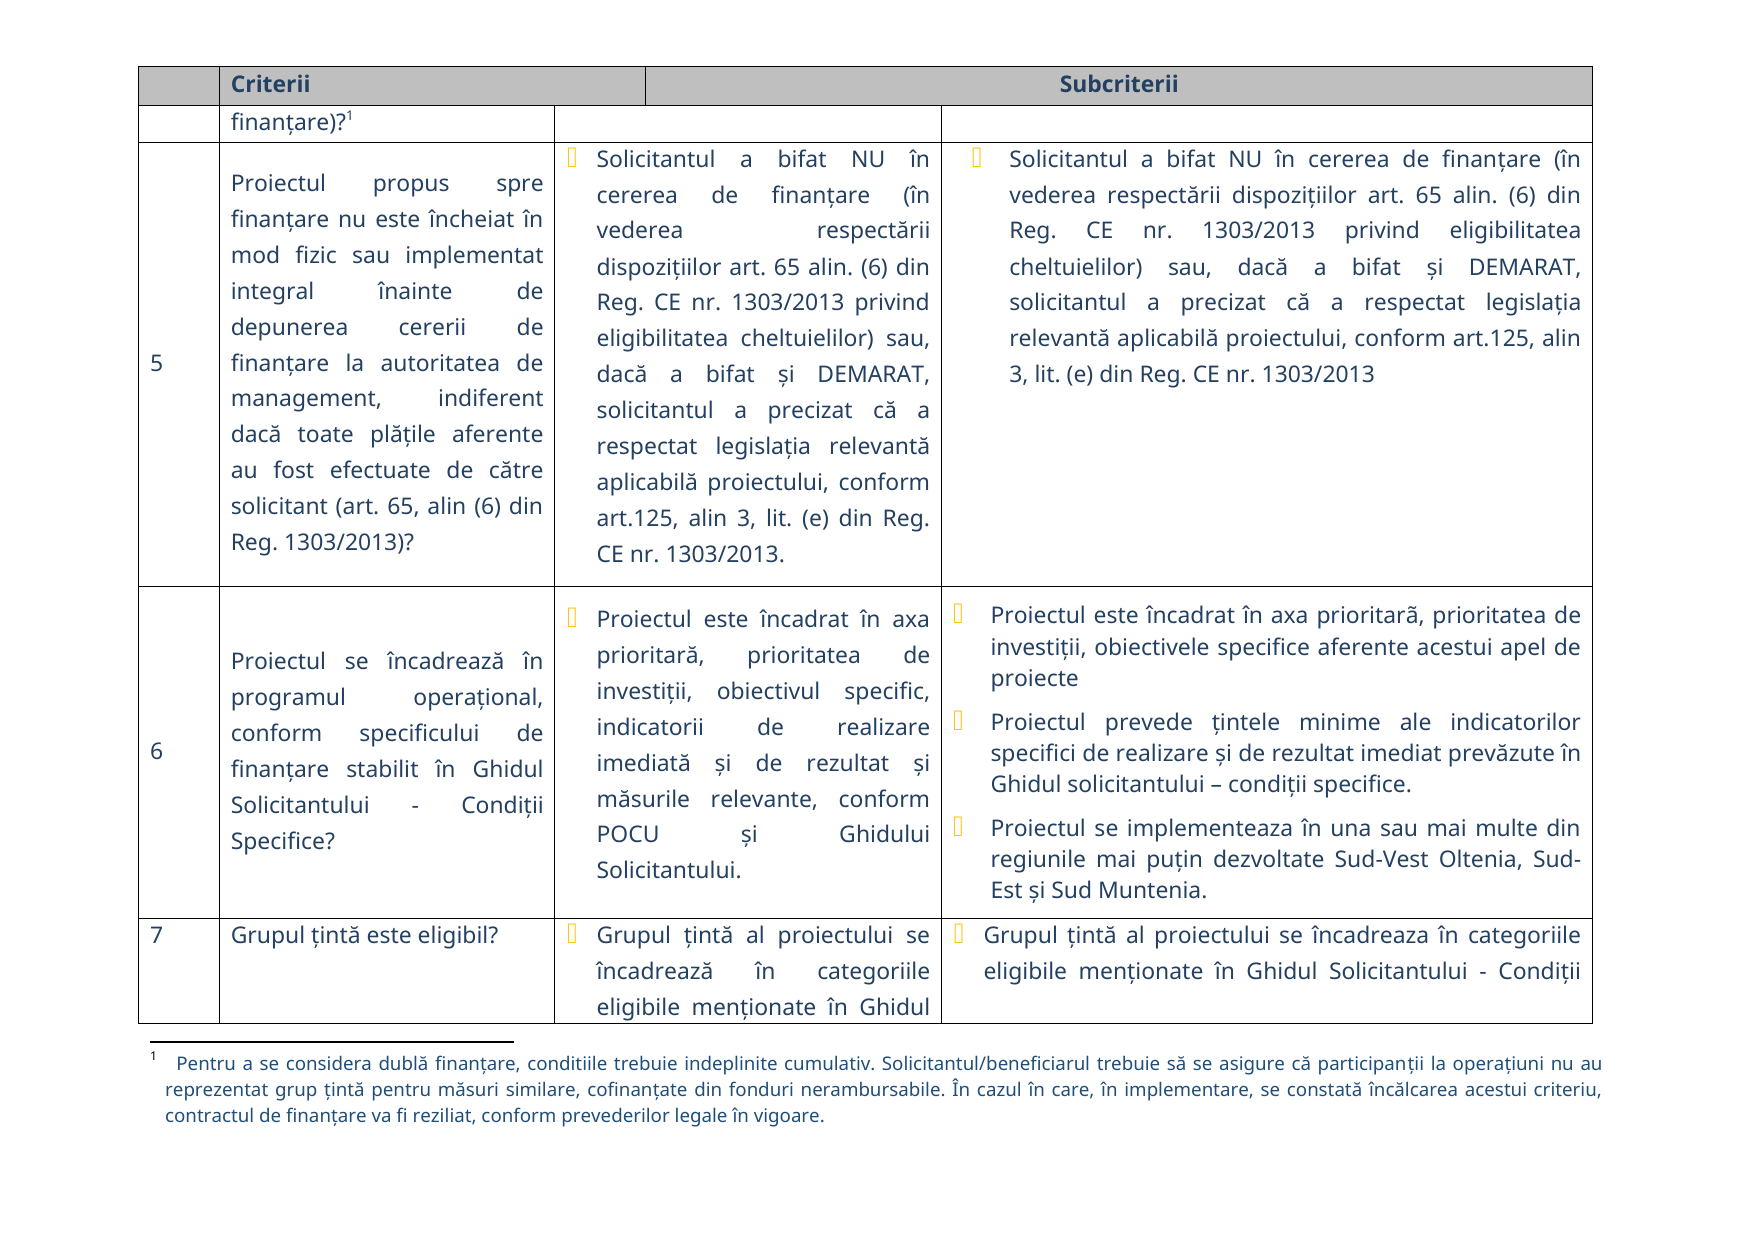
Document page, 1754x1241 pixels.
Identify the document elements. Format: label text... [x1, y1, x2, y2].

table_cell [942, 919, 1592, 1022]
table_cell 4 [139, 106, 219, 142]
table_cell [220, 106, 554, 142]
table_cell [555, 919, 941, 1022]
table_cell Proiectul este încadrat în axa prioritarã, prioritatea de investiții, obiectivele specifice aferente acestui apel de proiecte Proiectul prevede țintele minime ale indicatorilor specifici de realizare și de rezultat imediat prevăzute în Ghidul solicitantului – condiții specifice. Proiectul se implementeaza în una sau mai multe din regiunile mai puțin dezvoltate Sud-Vest Oltenia, Sud-Est şi Sud Muntenia. [942, 587, 1592, 918]
table_cell 6 [139, 587, 219, 918]
table_cell Solicitantul a bifat NU în cererea de finanţare (în vederea respectării dispozițiilor art. 65 alin. (6) din Reg. CE nr. 1303/2013 privind eligibilitatea cheltuielilor) sau, dacă a bifat și DEMARAT, solicitantul a precizat că a respectat legislația relevantă aplicabilă proiectului, conform art.125, alin 3, lit. (e) din Reg. CE nr. 1303/2013. [555, 143, 941, 586]
table_cell Proiectul se încadrează în programul operațional, conform specificului de finanțare stabilit în Ghidul Solicitantului - Condiții Specifice? [220, 587, 554, 918]
table_cell Proiectul este încadrat în axa prioritară, prioritatea de investiţii, obiectivul specific, indicatorii de realizare imediată şi de rezultat și măsurile relevante, conform POCU şi Ghidului Solicitantului. [555, 587, 941, 918]
table_header [139, 67, 219, 105]
table_cell Grupul țintă este eligibil? [220, 919, 554, 1022]
table_cell Solicitantul a bifat NU în cererea de finanţare (în vederea respectării dispozițiilor art. 65 alin. (6) din Reg. CE nr. 1303/2013 privind eligibilitatea cheltuielilor) sau, dacă a bifat și DEMARAT, solicitantul a precizat că a respectat legislația relevantă aplicabilă proiectului, conform art.125, alin 3, lit. (e) din Reg. CE nr. 1303/2013 [942, 143, 1592, 586]
table_header Subcriterii [646, 67, 1592, 105]
table_header Criterii [220, 67, 645, 105]
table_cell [555, 106, 941, 142]
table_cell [942, 106, 1592, 142]
table_cell Proiectul propus spre finanțare nu este încheiat în mod fizic sau implementat integral înainte de depunerea cererii de finanțare la autoritatea de management, indiferent dacă toate plățile aferente au fost efectuate de către solicitant (art. 65, alin (6) din Reg. 1303/2013)? [220, 143, 554, 586]
table_cell 7 [139, 919, 219, 1022]
table_cell 5 [139, 143, 219, 586]
